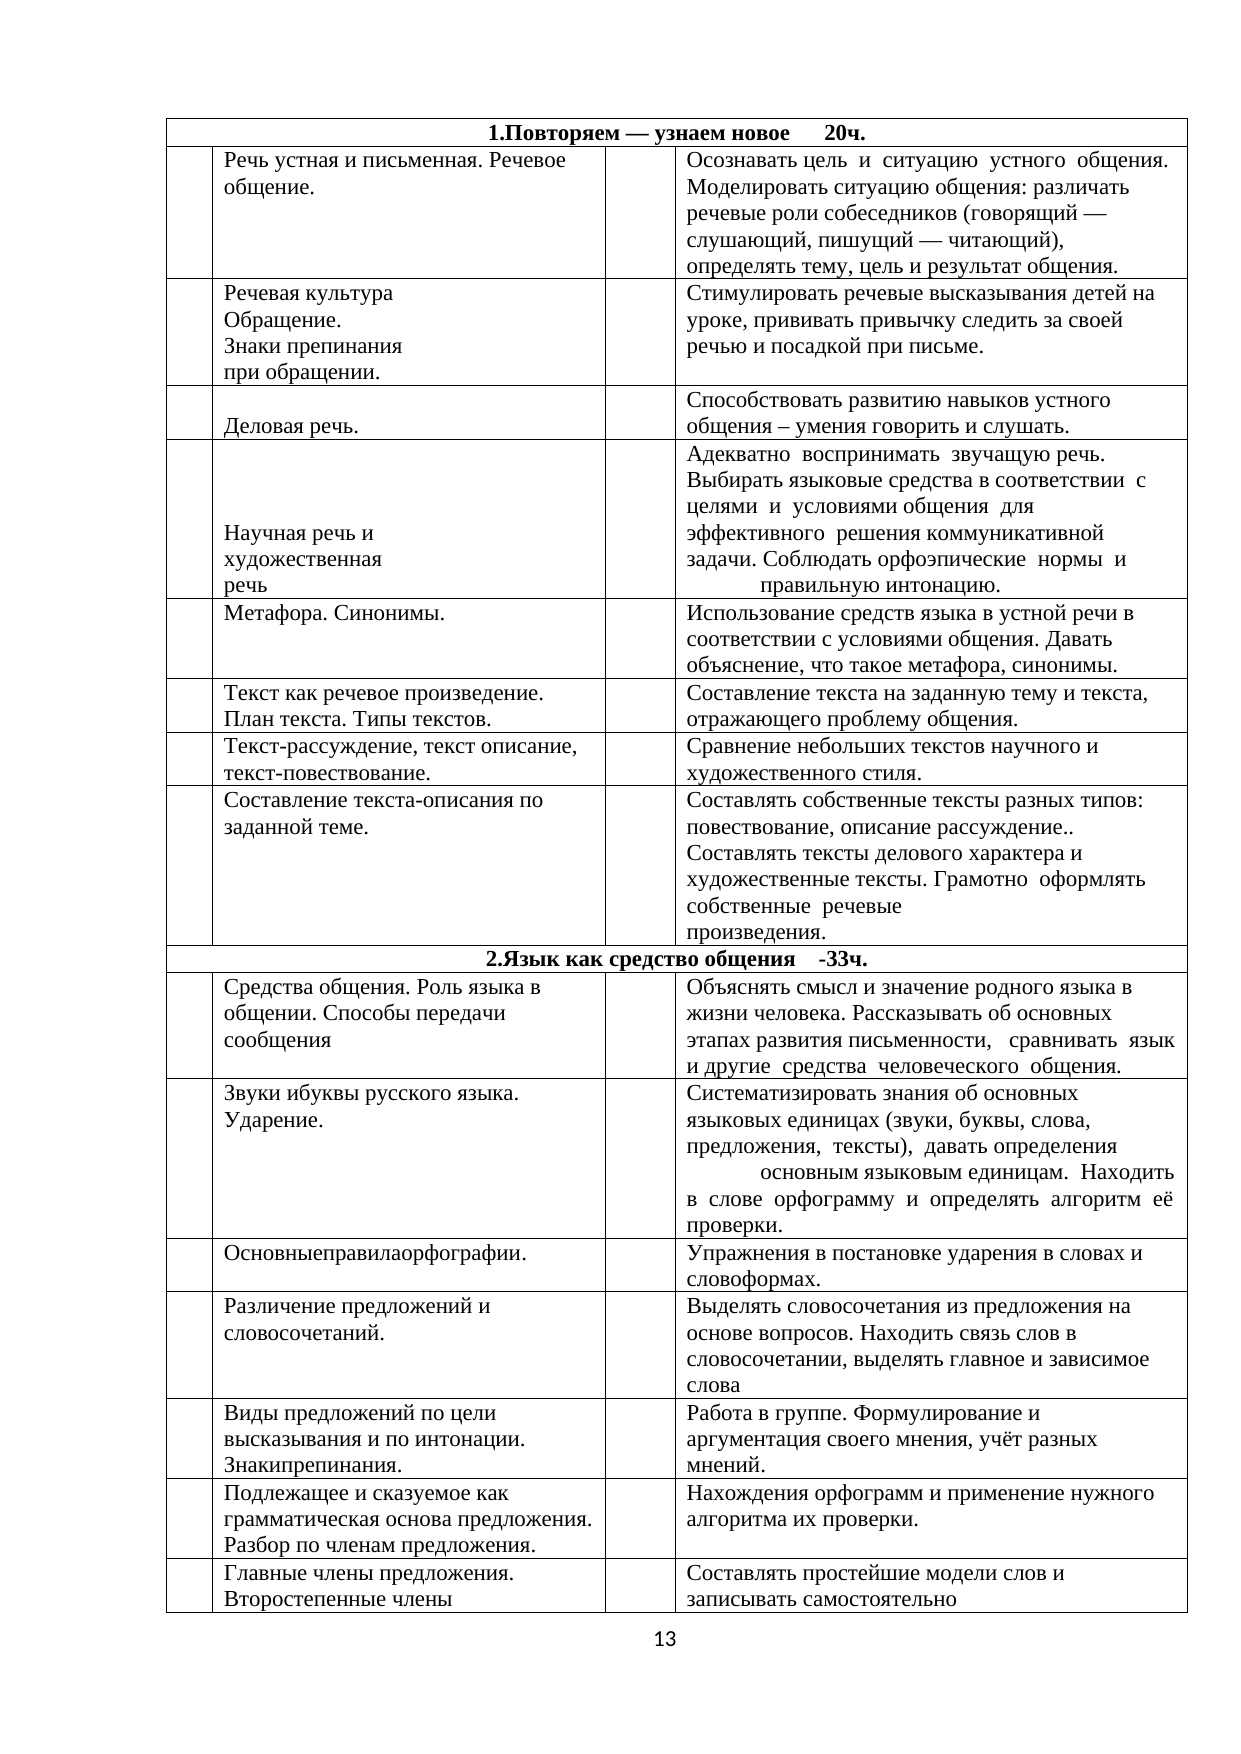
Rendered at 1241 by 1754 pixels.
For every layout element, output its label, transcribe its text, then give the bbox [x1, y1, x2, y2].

table_cell Составлять собственные тексты разных типов: повествование, описание рассуждение.. Составлять тексты делового характера и художественные тексты. Грамотно оформлять собственные речевые произведения. [676, 786, 1187, 944]
table_cell [606, 1479, 675, 1558]
table_cell Звуки ибуквы русского языка. Ударение. [213, 1079, 605, 1237]
table_cell Речевая культура Обращение. Знаки препинания при обращении. [213, 279, 605, 385]
table_cell 2.Язык как средство общения -33ч. [167, 946, 1187, 972]
table_cell Составление текста на заданную тему и текста, отражающего проблему общения. [676, 679, 1187, 732]
table_cell Выделять словосочетания из предложения на основе вопросов. Находить связь слов в словосочетании, выделять главное и зависимое слова [676, 1292, 1187, 1398]
table_cell [167, 973, 212, 1078]
table_cell Объяснять смысл и значение родного языка в жизни человека. Рассказывать об основных этапах развития письменности, сравнивать язык и другие средства человеческого общения. [676, 973, 1187, 1078]
table_cell [167, 733, 212, 785]
table_cell Составление текста-описания по заданной теме. [213, 786, 605, 944]
table_cell Работа в группе. Формулирование и аргументация своего мнения, учёт разных мнений. [676, 1399, 1187, 1478]
table_cell Способствовать развитию навыков устного общения – умения говорить и слушать. [676, 386, 1187, 438]
table_cell [167, 440, 212, 598]
table_cell [167, 1239, 212, 1291]
table_cell Подлежащее и сказуемое как грамматическая основа предложения. Разбор по членам предложения. [213, 1479, 605, 1558]
table_cell [606, 440, 675, 598]
table_cell Стимулировать речевые высказывания детей на уроке, прививать привычку следить за своей речью и посадкой при письме. [676, 279, 1187, 385]
table_cell [606, 1559, 675, 1612]
table_cell [606, 973, 675, 1078]
table_cell Нахождения орфограмм и применение нужного алгоритма их проверки. [676, 1479, 1187, 1558]
table_cell [606, 679, 675, 732]
table_cell [606, 147, 675, 278]
table_cell [167, 1399, 212, 1478]
table_cell [606, 1079, 675, 1237]
table_cell Осознавать цель и ситуацию устного общения. Моделировать ситуацию общения: различать речевые роли собеседников (говорящий — слушающий, пишущий — читающий), определять тему, цель и результат общения. [676, 147, 1187, 278]
table_cell [167, 1479, 212, 1558]
table_cell Текст-рассуждение, текст описание, текст-повествование. [213, 733, 605, 785]
table_cell Метафора. Синонимы. [213, 599, 605, 678]
table_cell [167, 679, 212, 732]
table_cell Различение предложений и словосочетаний. [213, 1292, 605, 1398]
table_cell Сравнение небольших текстов научного и художественного стиля. [676, 733, 1187, 785]
table_cell [606, 733, 675, 785]
table_cell Основныеправилаорфографии. [213, 1239, 605, 1291]
table_cell [167, 1079, 212, 1237]
table_cell Адекватно воспринимать звучащую речь. Выбирать языковые средства в соответствии с целями и условиями общения для эффективного решения коммуникативной задачи. Соблюдать орфоэпические нормы и правильную интонацию. [676, 440, 1187, 598]
table_cell [606, 1292, 675, 1398]
table_cell Виды предложений по цели высказывания и по интонации. Знакипрепинания. [213, 1399, 605, 1478]
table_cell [676, 1559, 1187, 1612]
table_cell [167, 386, 212, 438]
table_cell Средства общения. Роль языка в общении. Способы передачи сообщения [213, 973, 605, 1078]
table_cell Текст как речевое произведение. План текста. Типы текстов. [213, 679, 605, 732]
table_cell [167, 599, 212, 678]
table_cell [167, 1292, 212, 1398]
table_cell 1.Повторяем — узнаем новое 20ч. [167, 119, 1187, 146]
table_cell Деловая речь. [213, 386, 605, 438]
table_cell Речь устная и письменная. Речевое общение. [213, 147, 605, 278]
table_cell Упражнения в постановке ударения в словах и словоформах. [676, 1239, 1187, 1291]
table_cell [606, 786, 675, 944]
table_cell Использование средств языка в устной речи в соответствии с условиями общения. Давать объяснение, что такое метафора, синонимы. [676, 599, 1187, 678]
table_cell [167, 1559, 212, 1612]
table_cell [606, 599, 675, 678]
table_cell [606, 279, 675, 385]
table_cell Научная речь и художественная речь [213, 440, 605, 598]
table_cell [606, 1399, 675, 1478]
table_cell [606, 386, 675, 438]
table_cell Систематизировать знания об основных языковых единицах (звуки, буквы, слова, предложения, тексты), давать определения основным языковым единицам. Находить в слове орфограмму и определять алгоритм её проверки. [676, 1079, 1187, 1237]
table_cell [606, 1239, 675, 1291]
table_cell [167, 279, 212, 385]
table_cell [167, 147, 212, 278]
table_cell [213, 1559, 605, 1612]
table_cell [167, 786, 212, 944]
